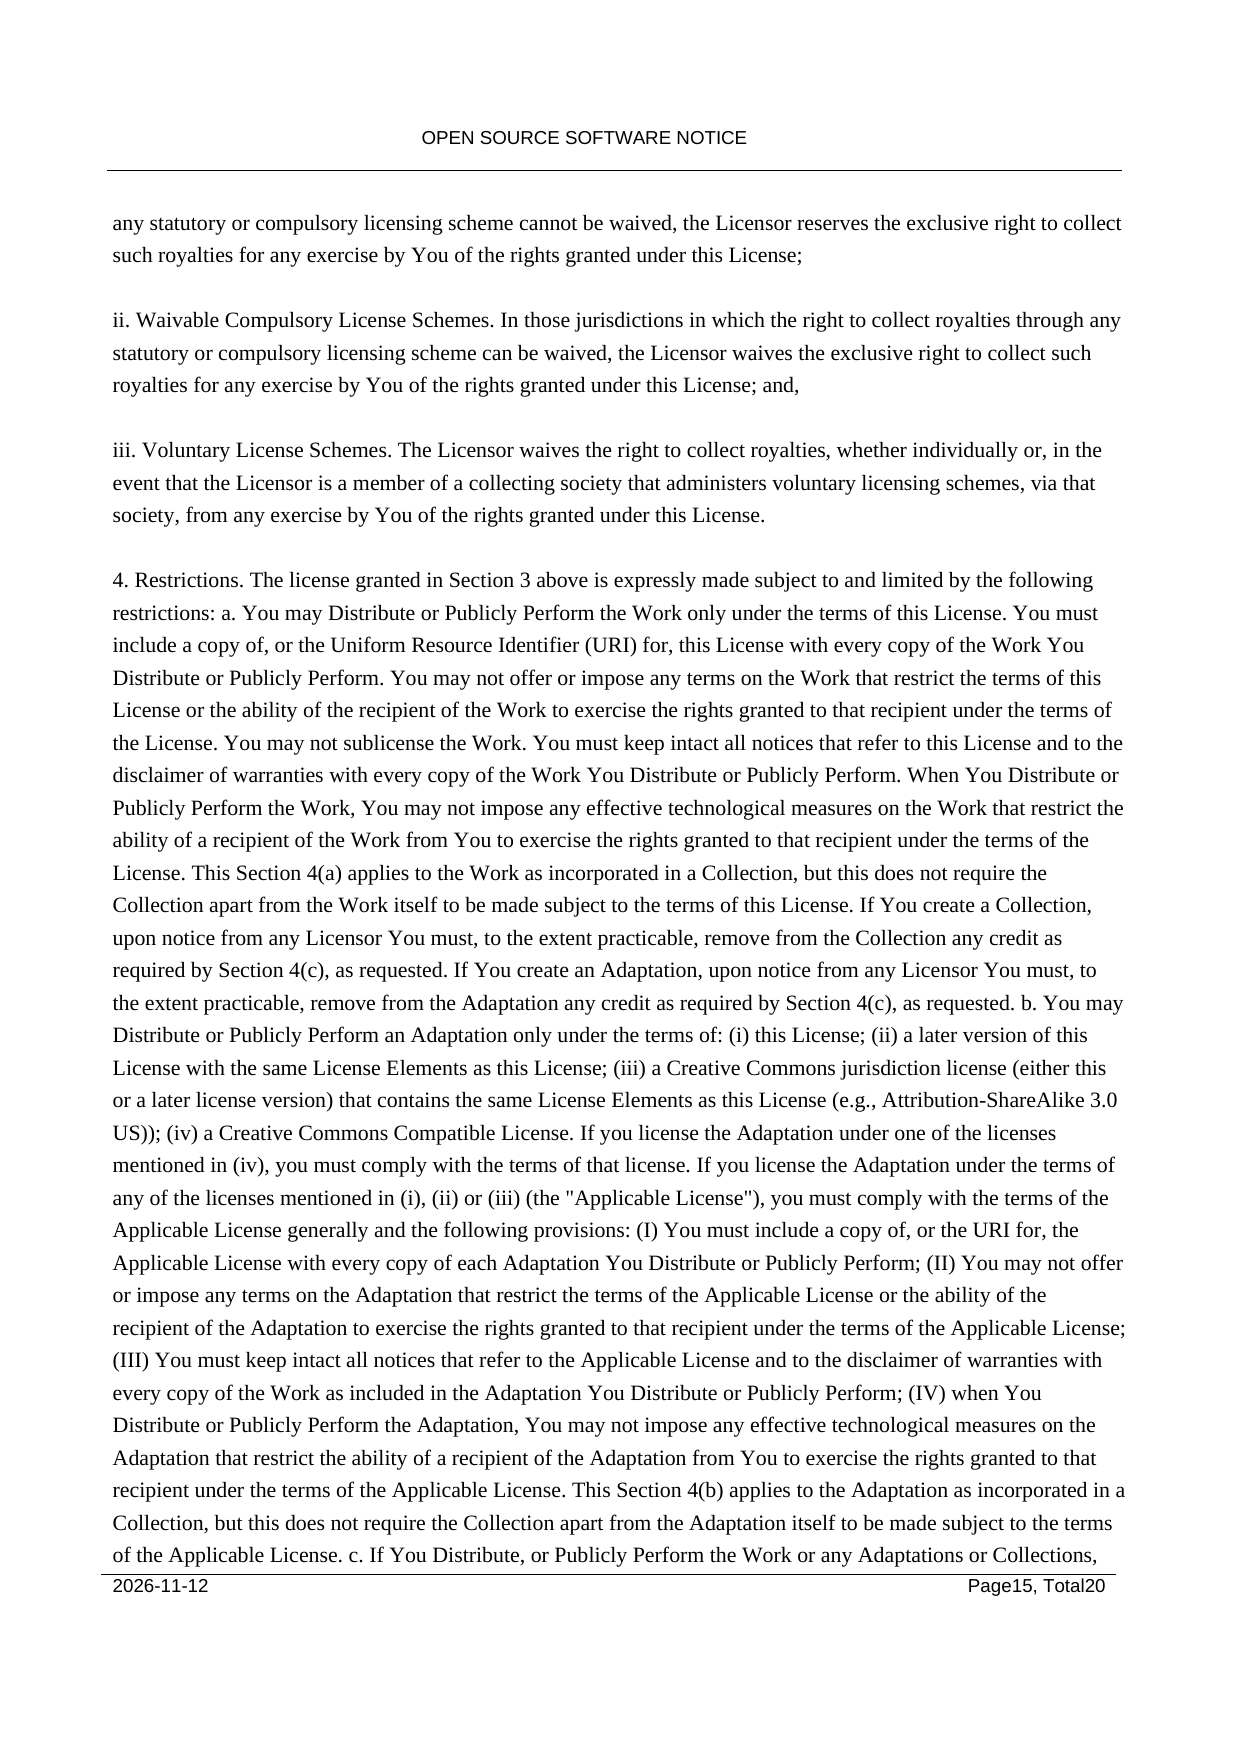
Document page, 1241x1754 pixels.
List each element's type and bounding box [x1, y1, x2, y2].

text [112, 206, 1128, 1571]
